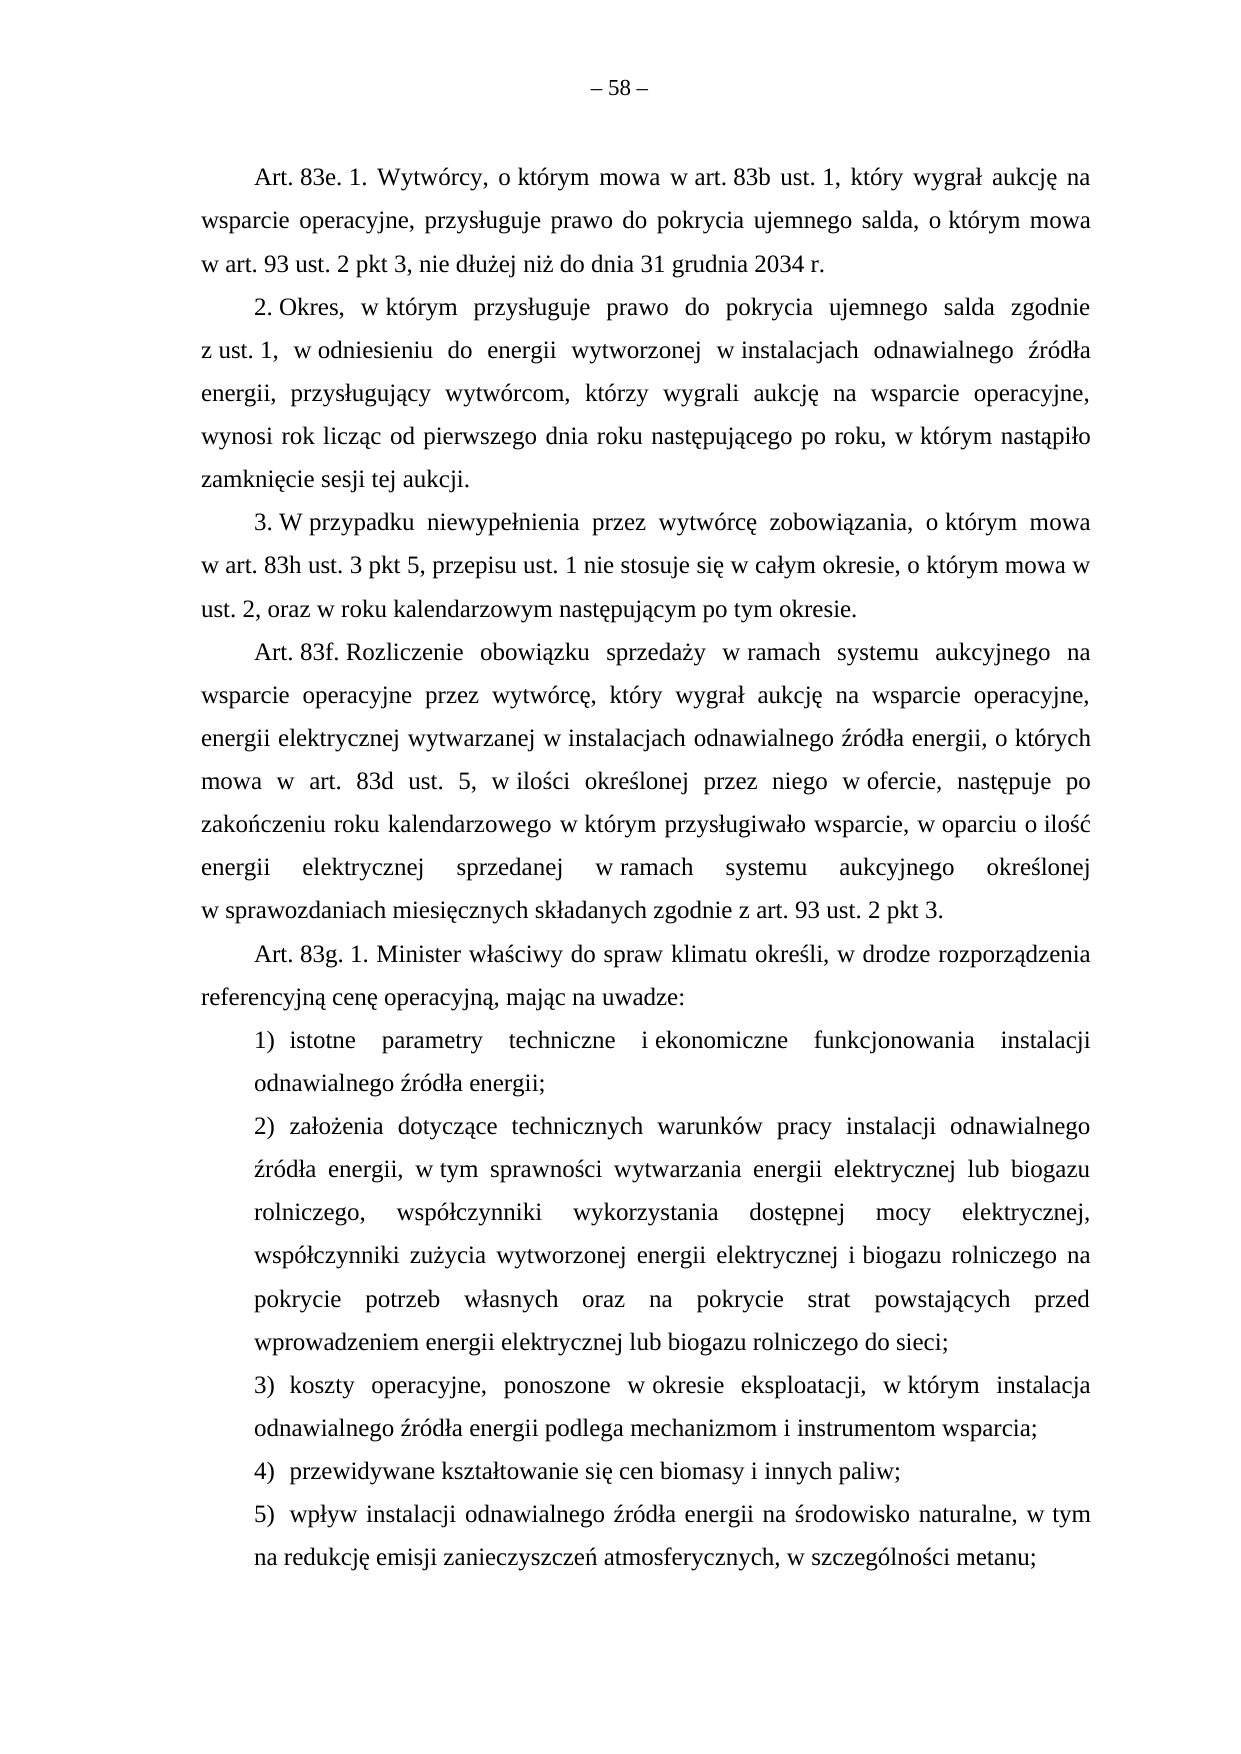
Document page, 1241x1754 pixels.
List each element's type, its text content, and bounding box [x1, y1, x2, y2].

text 2) założenia dotyczące technicznych warunków pracy instalacji odnawialnego źródła energii, w tym sprawności wytwarzania energii elektrycznej lub biogazu rolniczego, współczynniki wykorzystania dostępnej mocy elektrycznej, współczynniki zużycia wytworzonej energii elektrycznej i biogazu rolniczego na pokrycie potrzeb własnych oraz na pokrycie strat powstających przed wprowadzeniem energii elektrycznej lub biogazu rolniczego do sieci; [254, 1111, 1091, 1356]
text 2. Okres, w którym przysługuje prawo do pokrycia ujemnego salda zgodnie z ust. 1, w odniesieniu do energii wytworzonej w instalacjach odnawialnego źródła energii, przysługujący wytwórcom, którzy wygrali aukcję na wsparcie operacyjne, wynosi rok licząc od pierwszego dnia roku następującego po roku, w którym nastąpiło zamknięcie sesji tej aukcji. [201, 292, 1091, 493]
text Art. 83g. 1. Minister właściwy do spraw klimatu określi, w drodze rozporządzenia referencyjną cenę operacyjną, mając na uwadze: [201, 939, 1091, 1011]
text Art. 83e. 1. Wytwórcy, o którym mowa w art. 83b ust. 1, który wygrał aukcję na wsparcie operacyjne, przysługuje prawo do pokrycia ujemnego salda, o którym mowa w art. 93 ust. 2 pkt 3, nie dłużej niż do dnia 31 grudnia 2034 r. [201, 162, 1091, 277]
text 3) koszty operacyjne, ponoszone w okresie eksploatacji, w którym instalacja odnawialnego źródła energii podlega mechanizmom i instrumentom wsparcia; [254, 1370, 1091, 1442]
text 4) przewidywane kształtowanie się cen biomasy i innych paliw; [254, 1456, 1091, 1485]
text 3. W przypadku niewypełnienia przez wytwórcę zobowiązania, o którym mowa w art. 83h ust. 3 pkt 5, przepisu ust. 1 nie stosuje się w całym okresie, o którym mowa w ust. 2, oraz w roku kalendarzowym następującym po tym okresie. [201, 507, 1091, 622]
text Art. 83f. Rozliczenie obowiązku sprzedaży w ramach systemu aukcyjnego na wsparcie operacyjne przez wytwórcę, który wygrał aukcję na wsparcie operacyjne, energii elektrycznej wytwarzanej w instalacjach odnawialnego źródła energii, o których mowa w art. 83d ust. 5, w ilości określonej przez niego w ofercie, następuje po zakończeniu roku kalendarzowego w którym przysługiwało wsparcie, w oparciu o ilość energii elektrycznej sprzedanej w ramach systemu aukcyjnego określonej w sprawozdaniach miesięcznych składanych zgodnie z art. 93 ust. 2 pkt 3. [201, 637, 1091, 924]
text 5) wpływ instalacji odnawialnego źródła energii na środowisko naturalne, w tym na redukcję emisji zanieczyszczeń atmosferycznych, w szczególności metanu; [254, 1499, 1091, 1571]
text 1) istotne parametry techniczne i ekonomiczne funkcjonowania instalacji odnawialnego źródła energii; [254, 1025, 1091, 1097]
